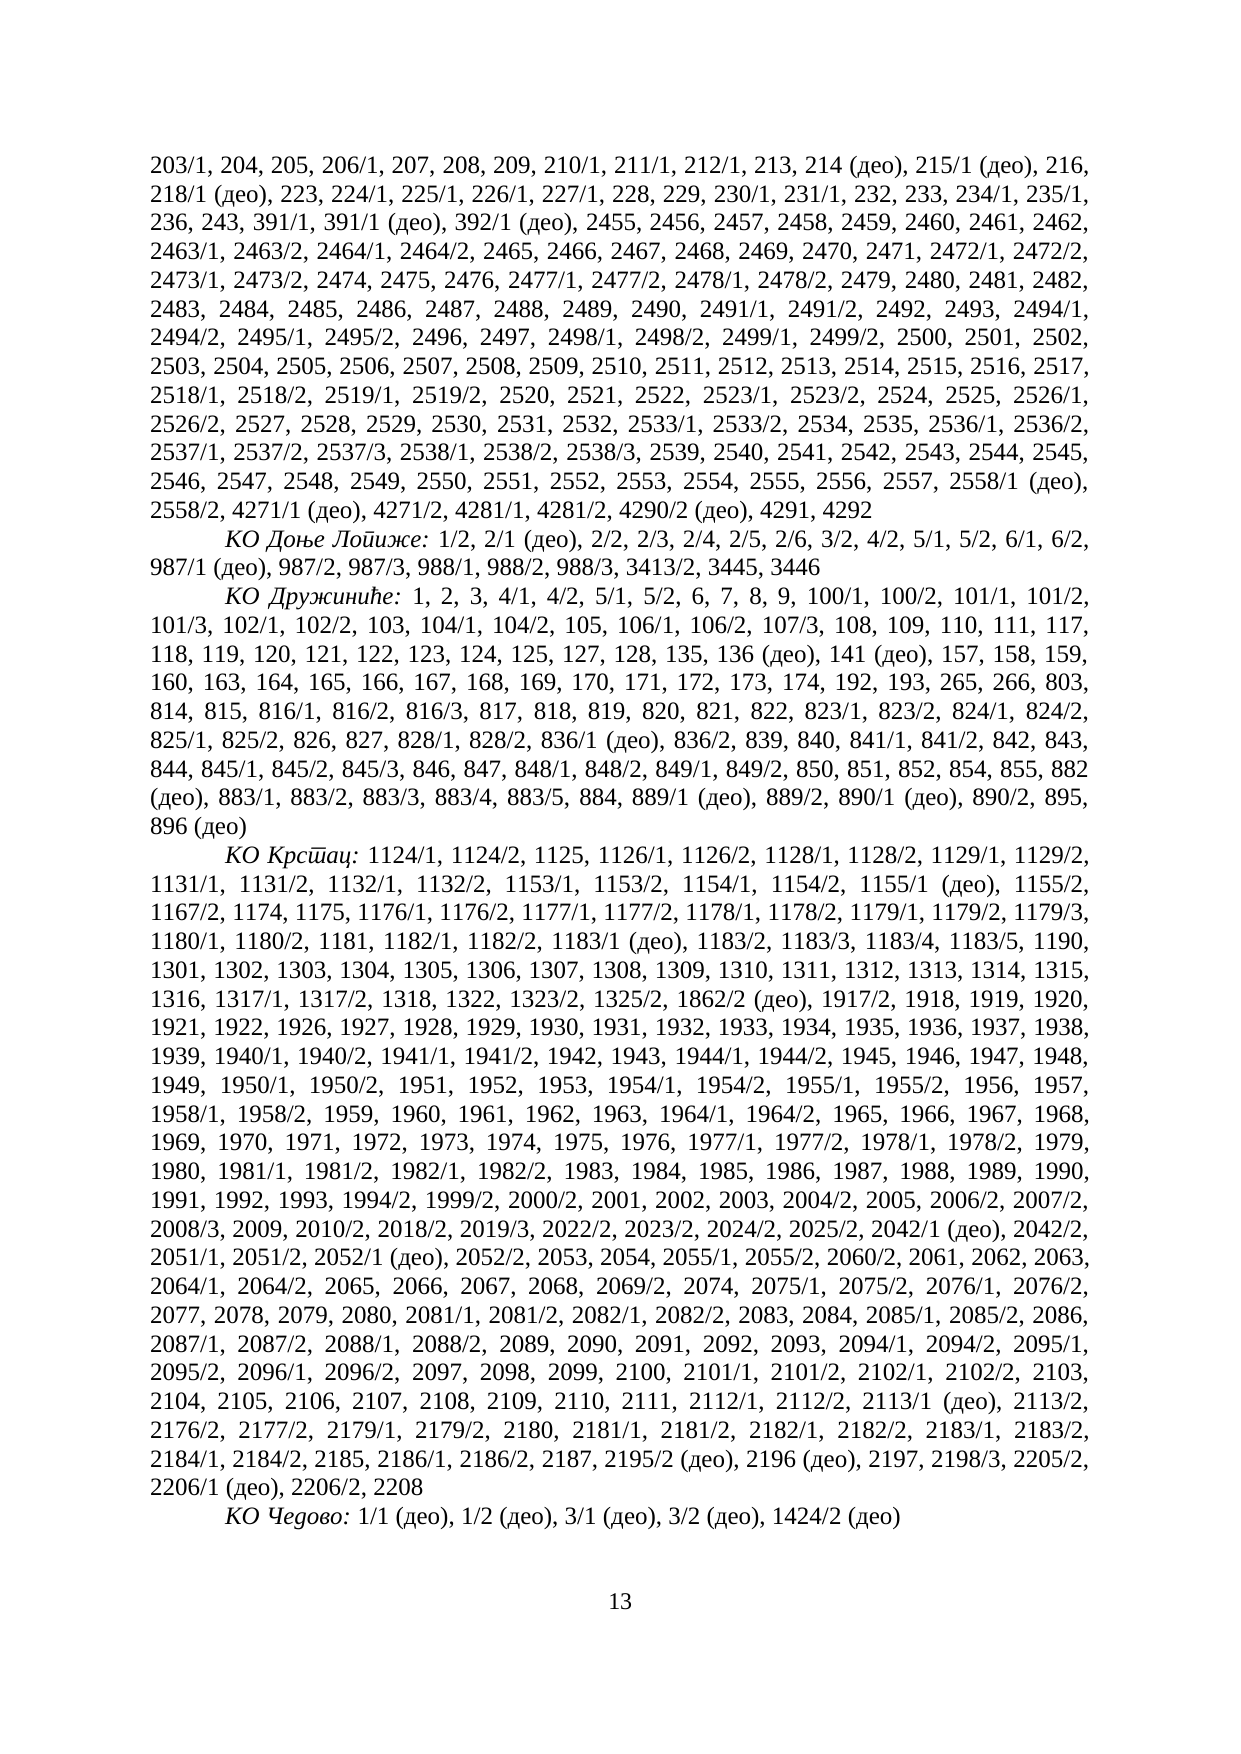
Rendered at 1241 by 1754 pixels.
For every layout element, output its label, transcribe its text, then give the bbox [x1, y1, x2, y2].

text КО Доње Лопиже: 1/2, 2/1 (део), 2/2, 2/3, 2/4, 2/5, 2/6, 3/2, 4/2, 5/1, 5/2, 6/1, 6/2, 987/1 (део), 987/2, 987/3, 988/1, 988/2, 988/3, 3413/2, 3445, 3446 [150, 524, 1090, 581]
text КО Чедово: 1/1 (део), 1/2 (део), 3/1 (део), 3/2 (део), 1424/2 (део) [150, 1501, 1090, 1530]
text КО Крстац: 1124/1, 1124/2, 1125, 1126/1, 1126/2, 1128/1, 1128/2, 1129/1, 1129/2, 1131/1, 1131/2, 1132/1, 1132/2, 1153/1, 1153/2, 1154/1, 1154/2, 1155/1 (део), 1155/2, 1167/2, 1174, 1175, 1176/1, 1176/2, 1177/1, 1177/2, 1178/1, 1178/2, 1179/1, 1179/2, 1179/3, 1180/1, 1180/2, 1181, 1182/1, 1182/2, 1183/1 (део), 1183/2, 1183/3, 1183/4, 1183/5, 1190, 1301, 1302, 1303, 1304, 1305, 1306, 1307, 1308, 1309, 1310, 1311, 1312, 1313, 1314, 1315, 1316, 1317/1, 1317/2, 1318, 1322, 1323/2, 1325/2, 1862/2 (део), 1917/2, 1918, 1919, 1920, 1921, 1922, 1926, 1927, 1928, 1929, 1930, 1931, 1932, 1933, 1934, 1935, 1936, 1937, 1938, 1939, 1940/1, 1940/2, 1941/1, 1941/2, 1942, 1943, 1944/1, 1944/2, 1945, 1946, 1947, 1948, 1949, 1950/1, 1950/2, 1951, 1952, 1953, 1954/1, 1954/2, 1955/1, 1955/2, 1956, 1957, 1958/1, 1958/2, 1959, 1960, 1961, 1962, 1963, 1964/1, 1964/2, 1965, 1966, 1967, 1968, 1969, 1970, 1971, 1972, 1973, 1974, 1975, 1976, 1977/1, 1977/2, 1978/1, 1978/2, 1979, 1980, 1981/1, 1981/2, 1982/1, 1982/2, 1983, 1984, 1985, 1986, 1987, 1988, 1989, 1990, 1991, 1992, 1993, 1994/2, 1999/2, 2000/2, 2001, 2002, 2003, 2004/2, 2005, 2006/2, 2007/2, 2008/3, 2009, 2010/2, 2018/2, 2019/3, 2022/2, 2023/2, 2024/2, 2025/2, 2042/1 (део), 2042/2, 2051/1, 2051/2, 2052/1 (део), 2052/2, 2053, 2054, 2055/1, 2055/2, 2060/2, 2061, 2062, 2063, 2064/1, 2064/2, 2065, 2066, 2067, 2068, 2069/2, 2074, 2075/1, 2075/2, 2076/1, 2076/2, 2077, 2078, 2079, 2080, 2081/1, 2081/2, 2082/1, 2082/2, 2083, 2084, 2085/1, 2085/2, 2086, 2087/1, 2087/2, 2088/1, 2088/2, 2089, 2090, 2091, 2092, 2093, 2094/1, 2094/2, 2095/1, 2095/2, 2096/1, 2096/2, 2097, 2098, 2099, 2100, 2101/1, 2101/2, 2102/1, 2102/2, 2103, 2104, 2105, 2106, 2107, 2108, 2109, 2110, 2111, 2112/1, 2112/2, 2113/1 (део), 2113/2, 2176/2, 2177/2, 2179/1, 2179/2, 2180, 2181/1, 2181/2, 2182/1, 2182/2, 2183/1, 2183/2, 2184/1, 2184/2, 2185, 2186/1, 2186/2, 2187, 2195/2 (део), 2196 (део), 2197, 2198/3, 2205/2, 2206/1 (део), 2206/2, 2208 [150, 840, 1090, 1501]
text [150, 150, 1090, 524]
text КО Дружиниће: 1, 2, 3, 4/1, 4/2, 5/1, 5/2, 6, 7, 8, 9, 100/1, 100/2, 101/1, 101/2, 101/3, 102/1, 102/2, 103, 104/1, 104/2, 105, 106/1, 106/2, 107/3, 108, 109, 110, 111, 117, 118, 119, 120, 121, 122, 123, 124, 125, 127, 128, 135, 136 (део), 141 (део), 157, 158, 159, 160, 163, 164, 165, 166, 167, 168, 169, 170, 171, 172, 173, 174, 192, 193, 265, 266, 803, 814, 815, 816/1, 816/2, 816/3, 817, 818, 819, 820, 821, 822, 823/1, 823/2, 824/1, 824/2, 825/1, 825/2, 826, 827, 828/1, 828/2, 836/1 (део), 836/2, 839, 840, 841/1, 841/2, 842, 843, 844, 845/1, 845/2, 845/3, 846, 847, 848/1, 848/2, 849/1, 849/2, 850, 851, 852, 854, 855, 882 (део), 883/1, 883/2, 883/3, 883/4, 883/5, 884, 889/1 (део), 889/2, 890/1 (део), 890/2, 895, 896 (део) [150, 581, 1090, 840]
